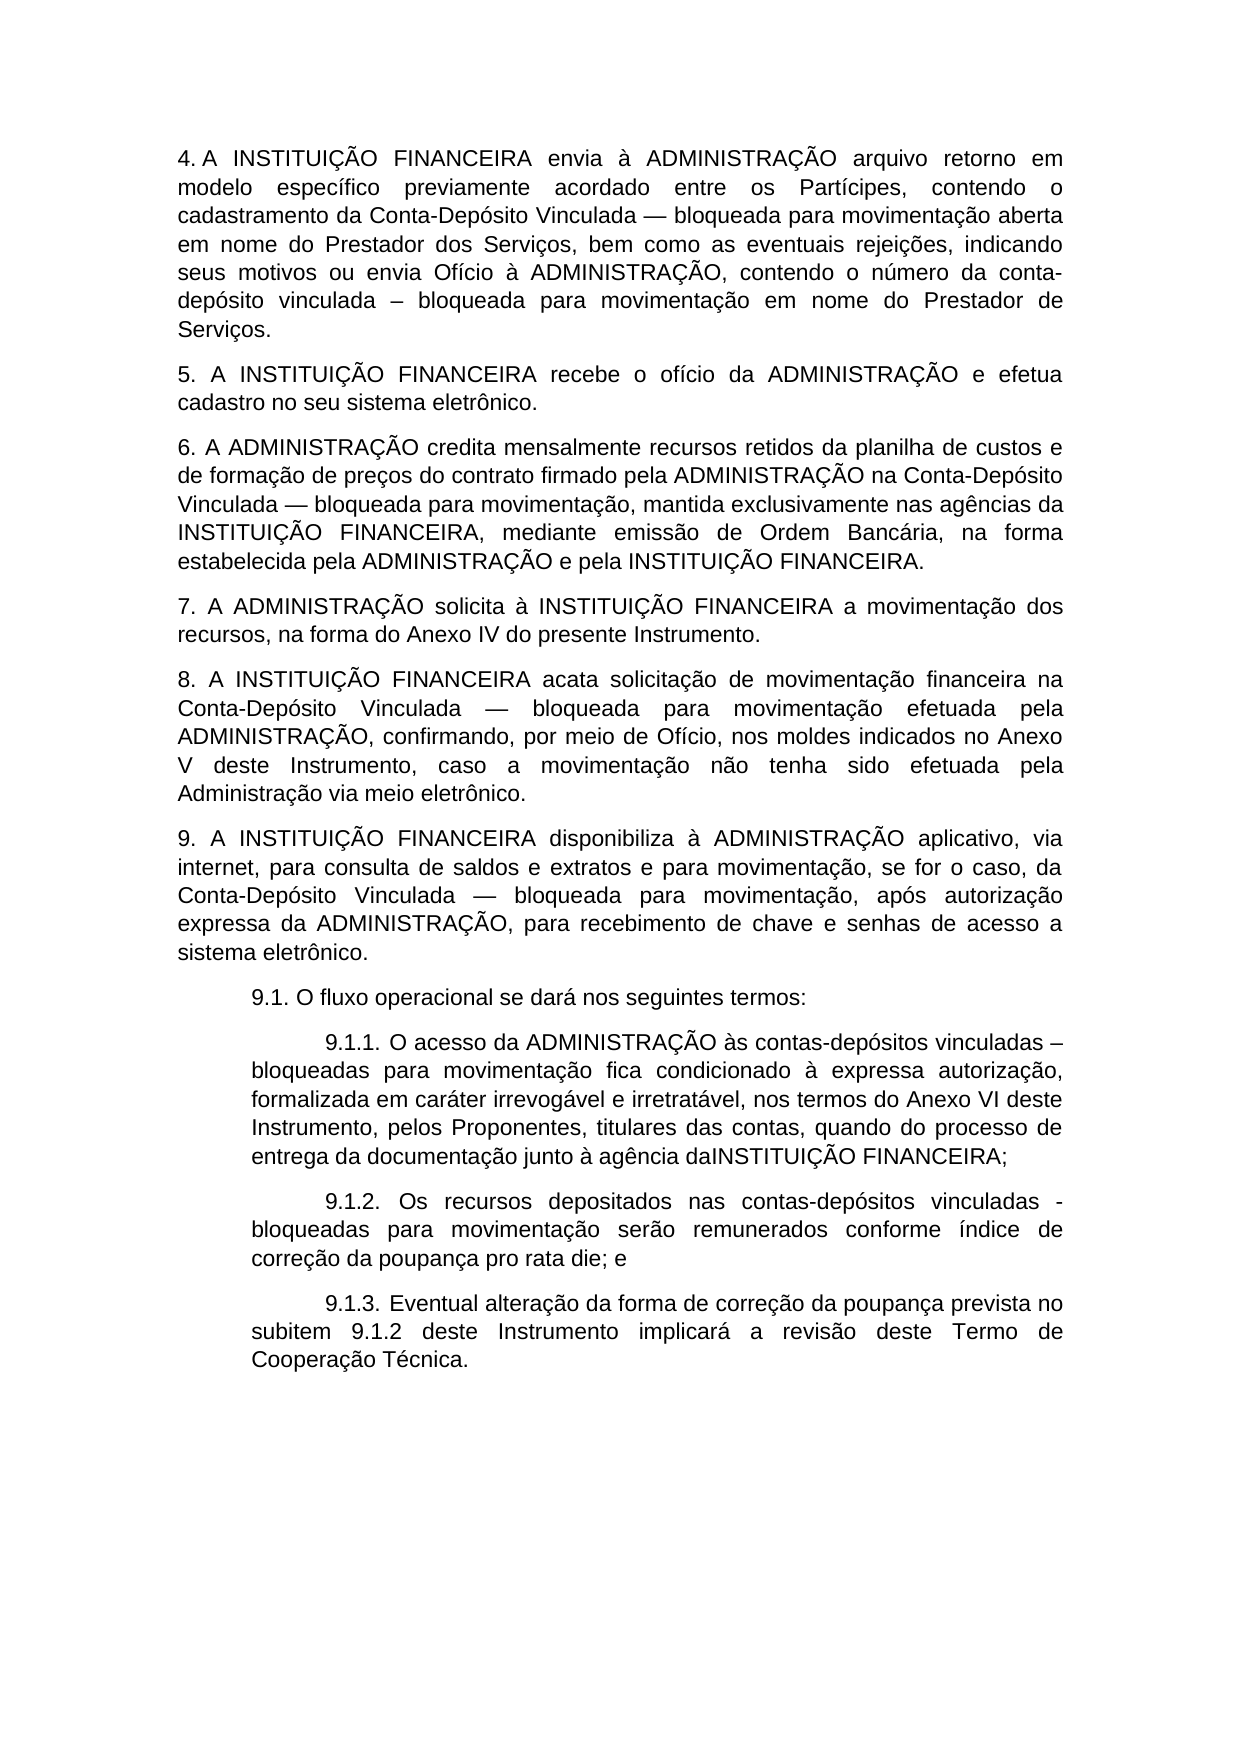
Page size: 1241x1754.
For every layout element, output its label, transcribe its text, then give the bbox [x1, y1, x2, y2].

list Eventual alteração da forma de correção da poupança prevista no subitem 9.1.2 deste Instrumento implicará a revisão deste Termo de Cooperação Técnica. [251, 1289, 1064, 1373]
list O fluxo operacional se dará nos seguintes termos: [251, 984, 1084, 1010]
list A ADMINISTRAÇÃO credita mensalmente recursos retidos da planilha de custos e de formação de preços do contrato firmado pela ADMINISTRAÇÃO na Conta-Depósito Vinculada ― bloqueada para movimentação, mantida exclusivamente nas agências da INSTITUIÇÃO FINANCEIRA, mediante emissão de Ordem Bancária, na forma estabelecida pela ADMINISTRAÇÃO e pela INSTITUIÇÃO FINANCEIRA. [177, 434, 1064, 574]
list A ADMINISTRAÇÃO solicita à INSTITUIÇÃO FINANCEIRA a movimentação dos recursos, na forma do Anexo IV do presente Instrumento. [177, 593, 1064, 647]
list A INSTITUIÇÃO FINANCEIRA envia à ADMINISTRAÇÃO arquivo retorno em modelo específico previamente acordado entre os Partícipes, contendo o cadastramento da Conta-Depósito Vinculada ― bloqueada para movimentação aberta em nome do Prestador dos Serviços, bem como as eventuais rejeições, indicando seus motivos ou envia Ofício à ADMINISTRAÇÃO, contendo o número da conta-depósito vinculada – bloqueada para movimentação em nome do Prestador de Serviços. [177, 145, 1064, 342]
list A INSTITUIÇÃO FINANCEIRA acata solicitação de movimentação financeira na Conta-Depósito Vinculada ― bloqueada para movimentação efetuada pela ADMINISTRAÇÃO, confirmando, por meio de Ofício, nos moldes indicados no Anexo V deste Instrumento, caso a movimentação não tenha sido efetuada pela Administração via meio eletrônico. [177, 666, 1064, 806]
list Os recursos depositados nas contas-depósitos vinculadas - bloqueadas para movimentação serão remunerados conforme índice de correção da poupança pro rata die; e [251, 1188, 1064, 1271]
list O acesso da ADMINISTRAÇÃO às contas-depósitos vinculadas – bloqueadas para movimentação fica condicionado à expressa autorização, formalizada em caráter irrevogável e irretratável, nos termos do Anexo VI deste Instrumento, pelos Proponentes, titulares das contas, quando do processo de entrega da documentação junto à agência daINSTITUIÇÃO FINANCEIRA; [251, 1029, 1063, 1169]
list A INSTITUIÇÃO FINANCEIRA recebe o ofício da ADMINISTRAÇÃO e efetua cadastro no seu sistema eletrônico. [177, 361, 1063, 415]
list A INSTITUIÇÃO FINANCEIRA disponibiliza à ADMINISTRAÇÃO aplicativo, via internet, para consulta de saldos e extratos e para movimentação, se for o caso, da Conta-Depósito Vinculada ― bloqueada para movimentação, após autorização expressa da ADMINISTRAÇÃO, para recebimento de chave e senhas de acesso a sistema eletrônico. [177, 825, 1063, 965]
